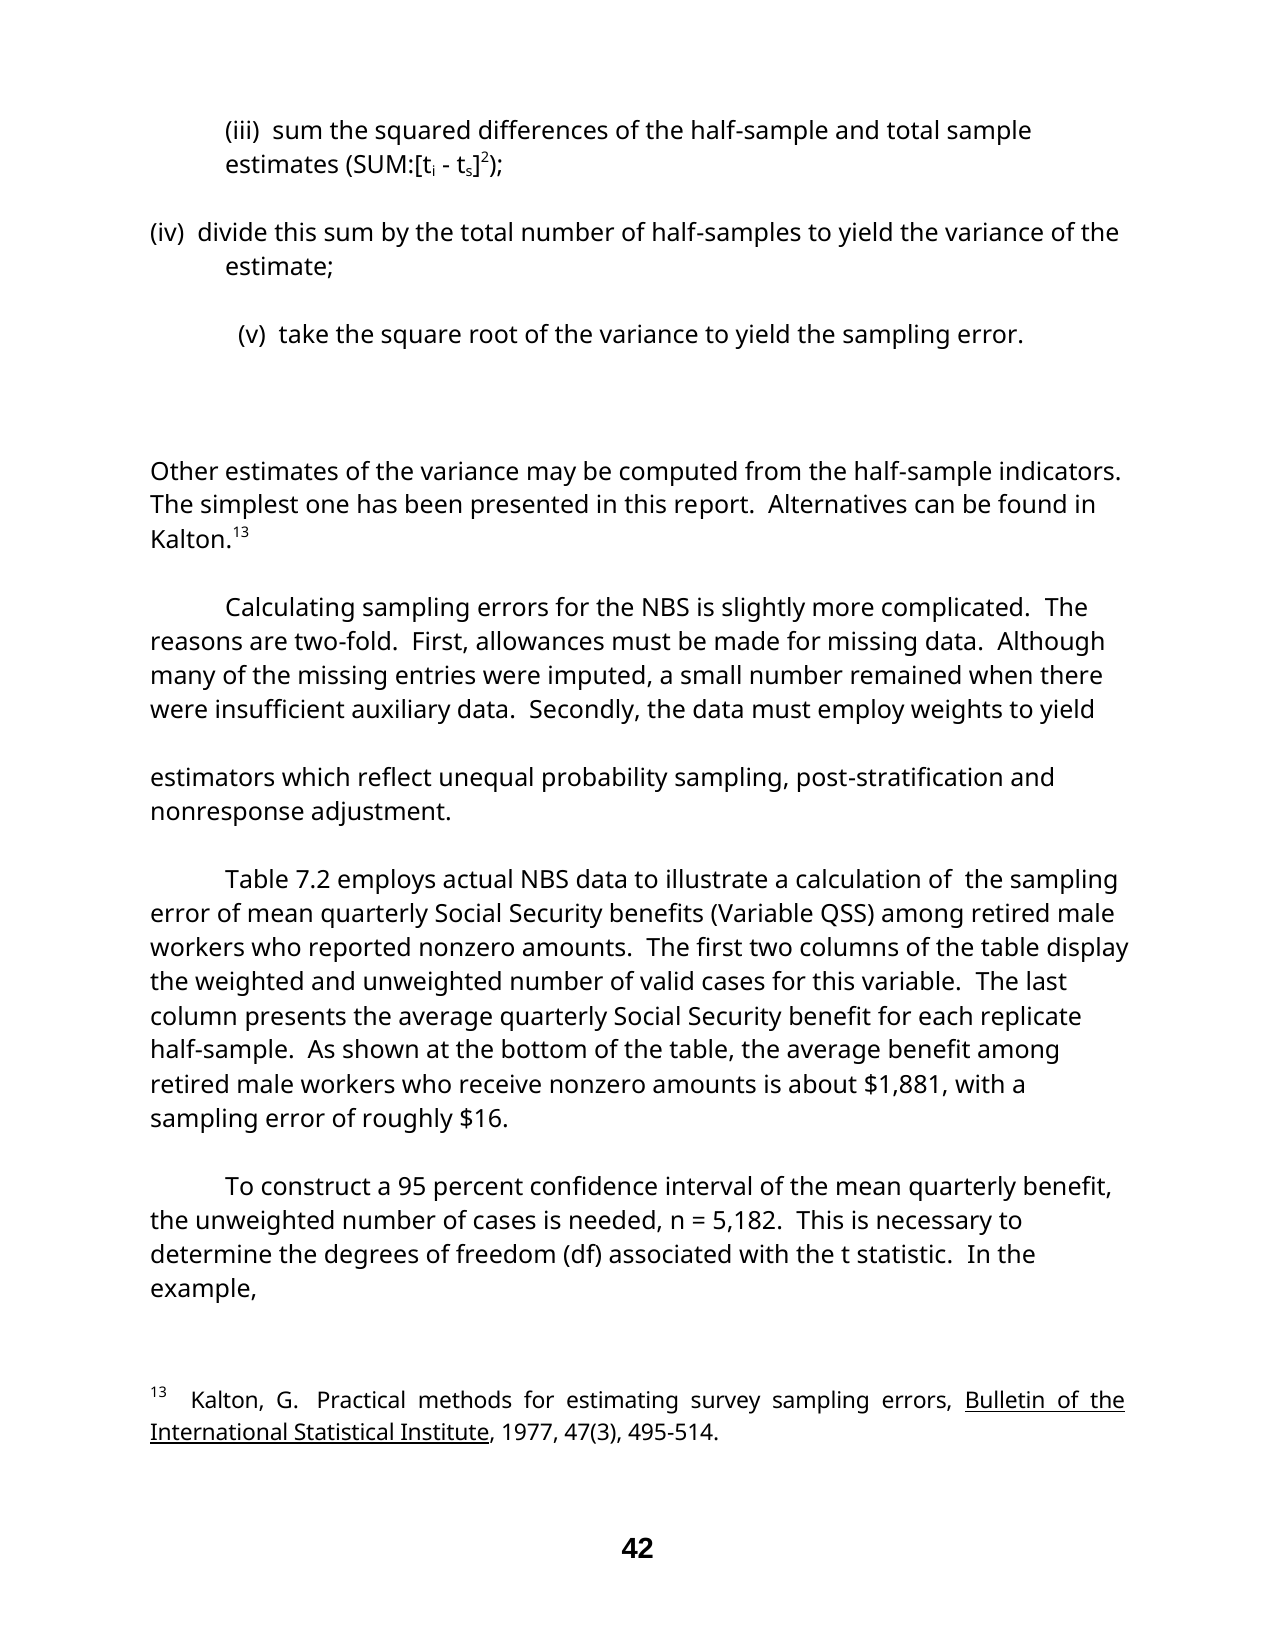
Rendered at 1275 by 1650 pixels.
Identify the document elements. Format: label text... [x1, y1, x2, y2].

text (iii) sum the squared differences of the half-sample and total sample estimates (SUM:[ti - ts]2); [150, 112, 1140, 181]
text estimators which reflect unequal probability sampling, post-stratification and nonresponse adjustment. [150, 760, 1140, 828]
text (v) take the square root of the variance to yield the sampling error. [150, 317, 1140, 351]
text (iv) divide this sum by the total number of half-samples to yield the variance of the estimate; [150, 215, 1140, 283]
text Table 7.2 employs actual NBS data to illustrate a calculation of the sampling error of mean quarterly Social Security benefits (Variable QSS) among retired male workers who reported nonzero amounts. The first two columns of the table display the weighted and unweighted number of valid cases for this variable. The last column presents the average quarterly Social Security benefit for each replicate half-sample. As shown at the bottom of the table, the average benefit among retired male workers who receive nonzero amounts is about $1,881, with a sampling error of roughly $16. [150, 862, 1140, 1134]
text Other estimates of the variance may be computed from the half-sample indicators. The simplest one has been presented in this report. Alternatives can be found in Kalton. [150, 453, 1140, 555]
text To construct a 95 percent confidence interval of the mean quarterly benefit, the unweighted number of cases is needed, n = 5,182. This is necessary to determine the degrees of freedom (df) associated with the t statistic. In the example, [150, 1168, 1140, 1305]
text Calculating sampling errors for the NBS is slightly more complicated. The reasons are two-fold. First, allowances must be made for missing data. Although many of the missing entries were imputed, a small number remained when there were insufficient auxiliary data. Secondly, the data must employ weights to yield [150, 589, 1140, 726]
